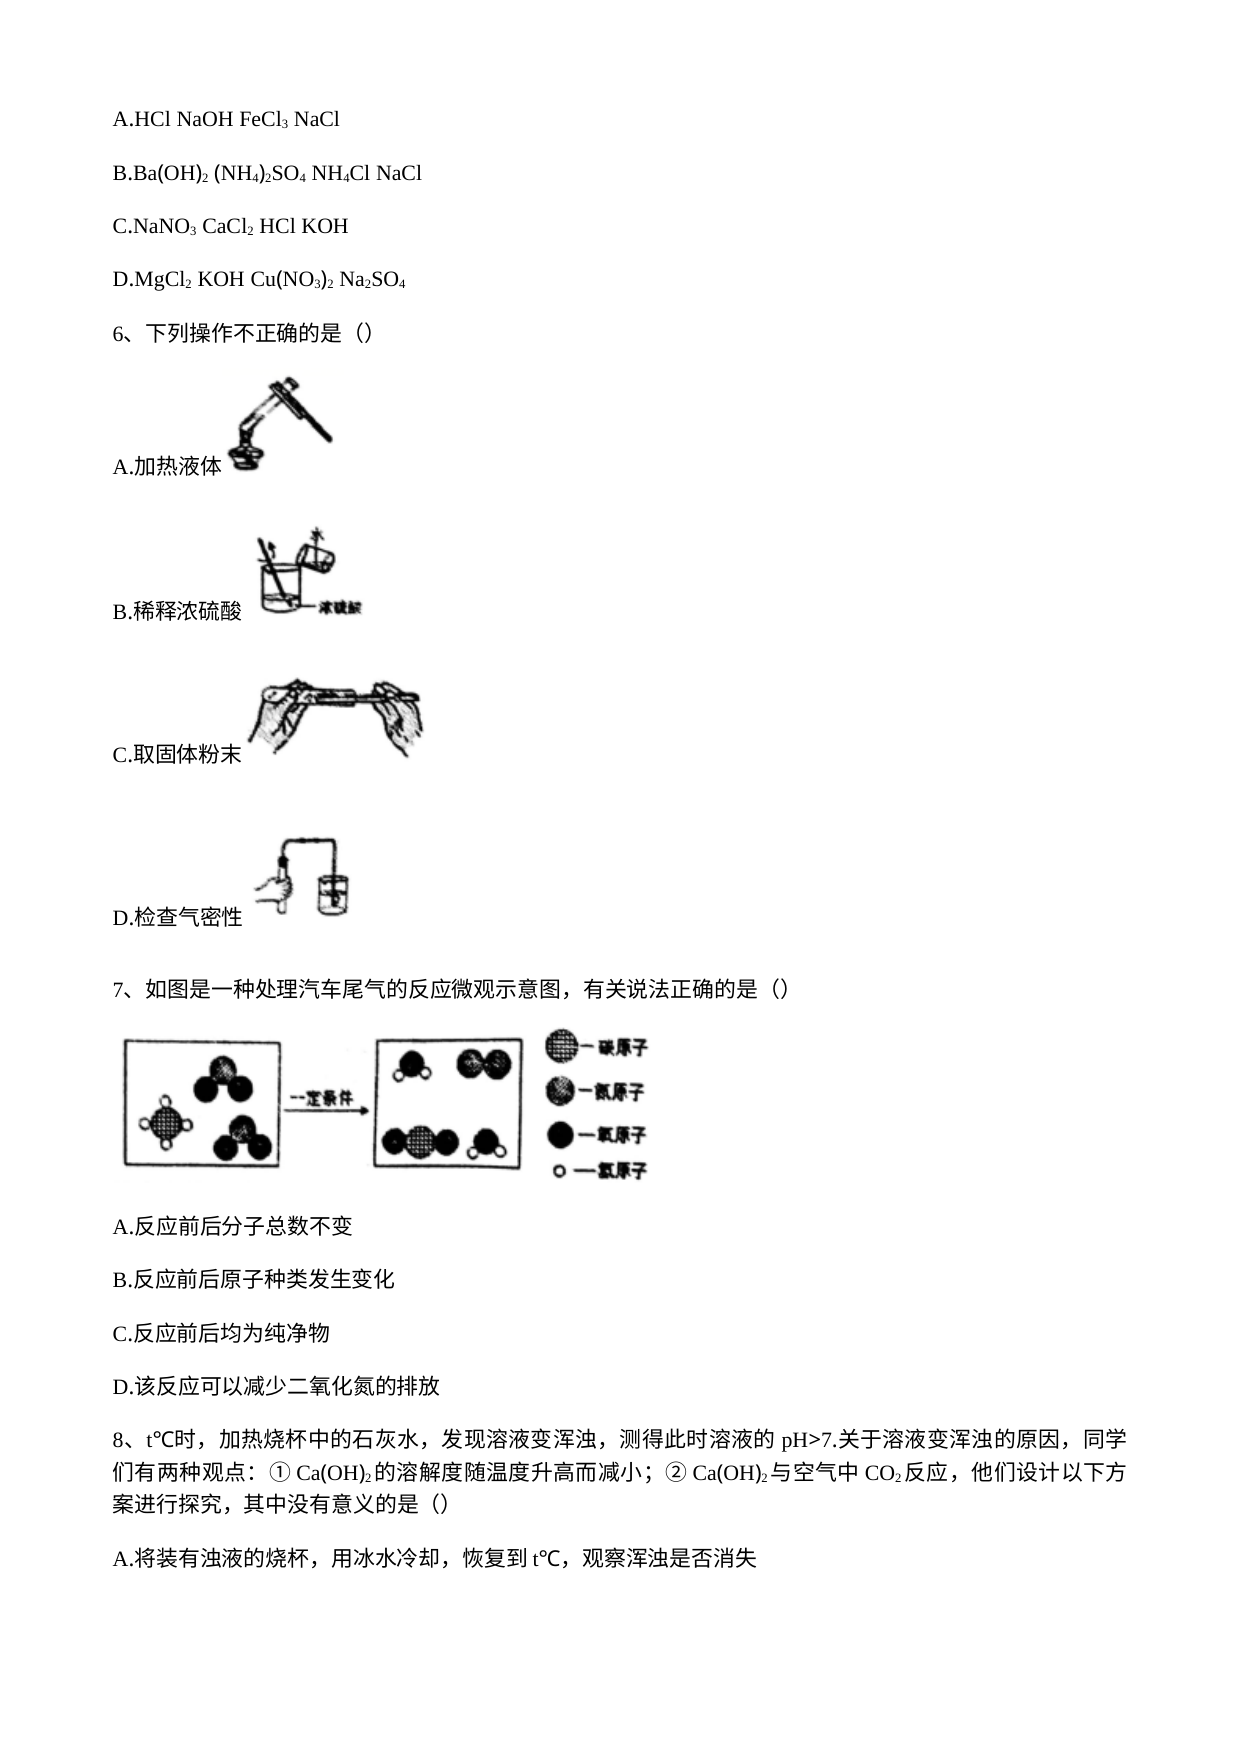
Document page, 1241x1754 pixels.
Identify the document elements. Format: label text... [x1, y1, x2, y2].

text 7、如图是一种处理汽车尾气的反应微观示意图，有关说法正确的是（） [112, 972, 1128, 1004]
text B.反应前后原子种类发生变化 [112, 1262, 1128, 1294]
text C.取固体粉末 [112, 670, 1128, 800]
picture [242, 519, 372, 620]
text 6、下列操作不正确的是（） [112, 315, 1128, 348]
picture [243, 821, 355, 926]
text A.HCl NaOH FeCl3 NaCl [112, 102, 1128, 134]
text 8、t℃时，加热烧杯中的石灰水，发现溶液变浑浊，测得此时溶液的pH>7.关于溶液变浑浊的原因，同学们有两种观点：①Ca(OH)2的溶解度随温度升高而减小；②Ca(OH)2与空气中CO2反应，他们设计以下方案进行探究，其中没有意义的是（） [112, 1422, 1128, 1519]
picture [221, 368, 344, 475]
text A.加热液体 [112, 368, 1128, 498]
text A.将装有浊液的烧杯，用冰水冷却，恢复到t℃，观察浑浊是否消失 [112, 1540, 1128, 1573]
text B.稀释浓硫酸 [112, 519, 1128, 649]
picture [242, 670, 432, 763]
text B.Ba(OH)2 (NH4)2SO4 NH4Cl NaCl [112, 155, 1128, 188]
text D.该反应可以减少二氧化氮的排放 [112, 1368, 1128, 1401]
text D.MgCl2 KOH Cu(NO3)2 Na2SO4 [112, 262, 1128, 294]
text D.检查气密性 [112, 821, 1128, 951]
text A.反应前后分子总数不变 [112, 1208, 1128, 1241]
text C.NaNO3 CaCl2 HCl KOH [112, 208, 1128, 241]
text C.反应前后均为纯净物 [112, 1315, 1128, 1348]
picture [112, 1025, 660, 1183]
